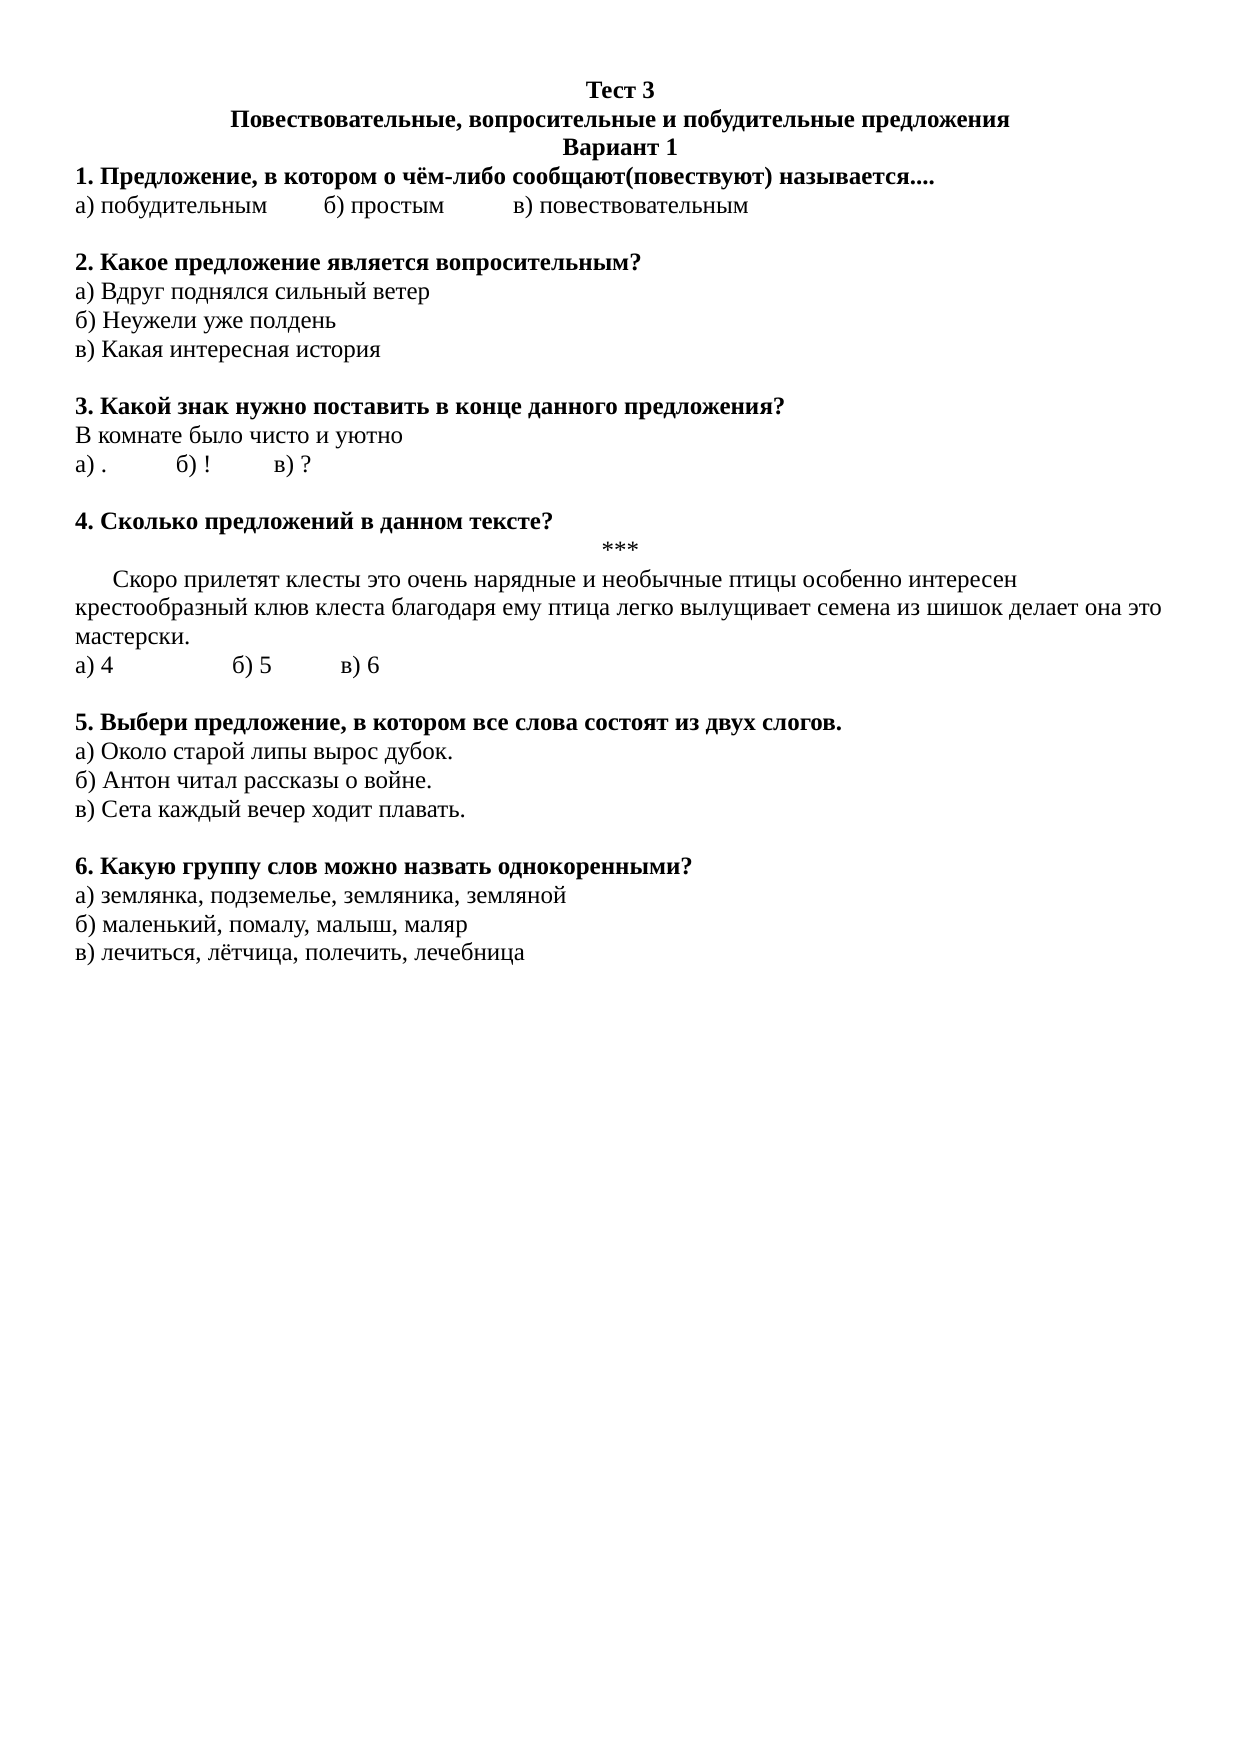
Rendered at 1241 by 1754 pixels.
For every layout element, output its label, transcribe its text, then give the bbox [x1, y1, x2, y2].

text а) Около старой липы вырос дубок. [75, 736, 1165, 765]
text *** [75, 535, 1165, 564]
text а) землянка, подземелье, земляника, земляной [75, 880, 1165, 909]
text а) . б) ! в) ? [75, 449, 1165, 477]
text в) Какая интересная история [75, 334, 1165, 362]
text в) лечиться, лётчица, полечить, лечебница [75, 937, 1165, 966]
text Повествовательные, вопросительные и побудительные предложения [75, 104, 1165, 132]
text в) Сета каждый вечер ходит плавать. [75, 794, 1165, 822]
text 4. Сколько предложений в данном тексте? [75, 506, 1165, 535]
text 6. Какую группу слов можно назвать однокоренными? [75, 851, 1165, 880]
text 1. Предложение, в котором о чём-либо сообщают(повествуют) называется.... [75, 161, 1165, 190]
text Скоро прилетят клесты это очень нарядные и необычные птицы особенно интересен крестообразный клюв клеста благодаря ему птица легко вылущивает семена из шишок делает она это мастерски. [75, 564, 1165, 650]
text б) Неужели уже полдень [75, 305, 1165, 334]
text а) побудительным б) простым в) повествовательным [75, 190, 1165, 219]
text а) Вдруг поднялся сильный ветер [75, 276, 1165, 305]
text 5. Выбери предложение, в котором все слова состоят из двух слогов. [75, 707, 1165, 736]
text Вариант 1 [75, 132, 1165, 161]
text Тест 3 [75, 75, 1165, 104]
text 2. Какое предложение является вопросительным? [75, 247, 1165, 276]
text б) маленький, помалу, малыш, маляр [75, 909, 1165, 937]
text В комнате было чисто и уютно [75, 420, 1165, 449]
text 3. Какой знак нужно поставить в конце данного предложения? [75, 391, 1165, 420]
text б) Антон читал рассказы о войне. [75, 765, 1165, 794]
text а) 4 б) 5 в) 6 [75, 650, 1165, 679]
